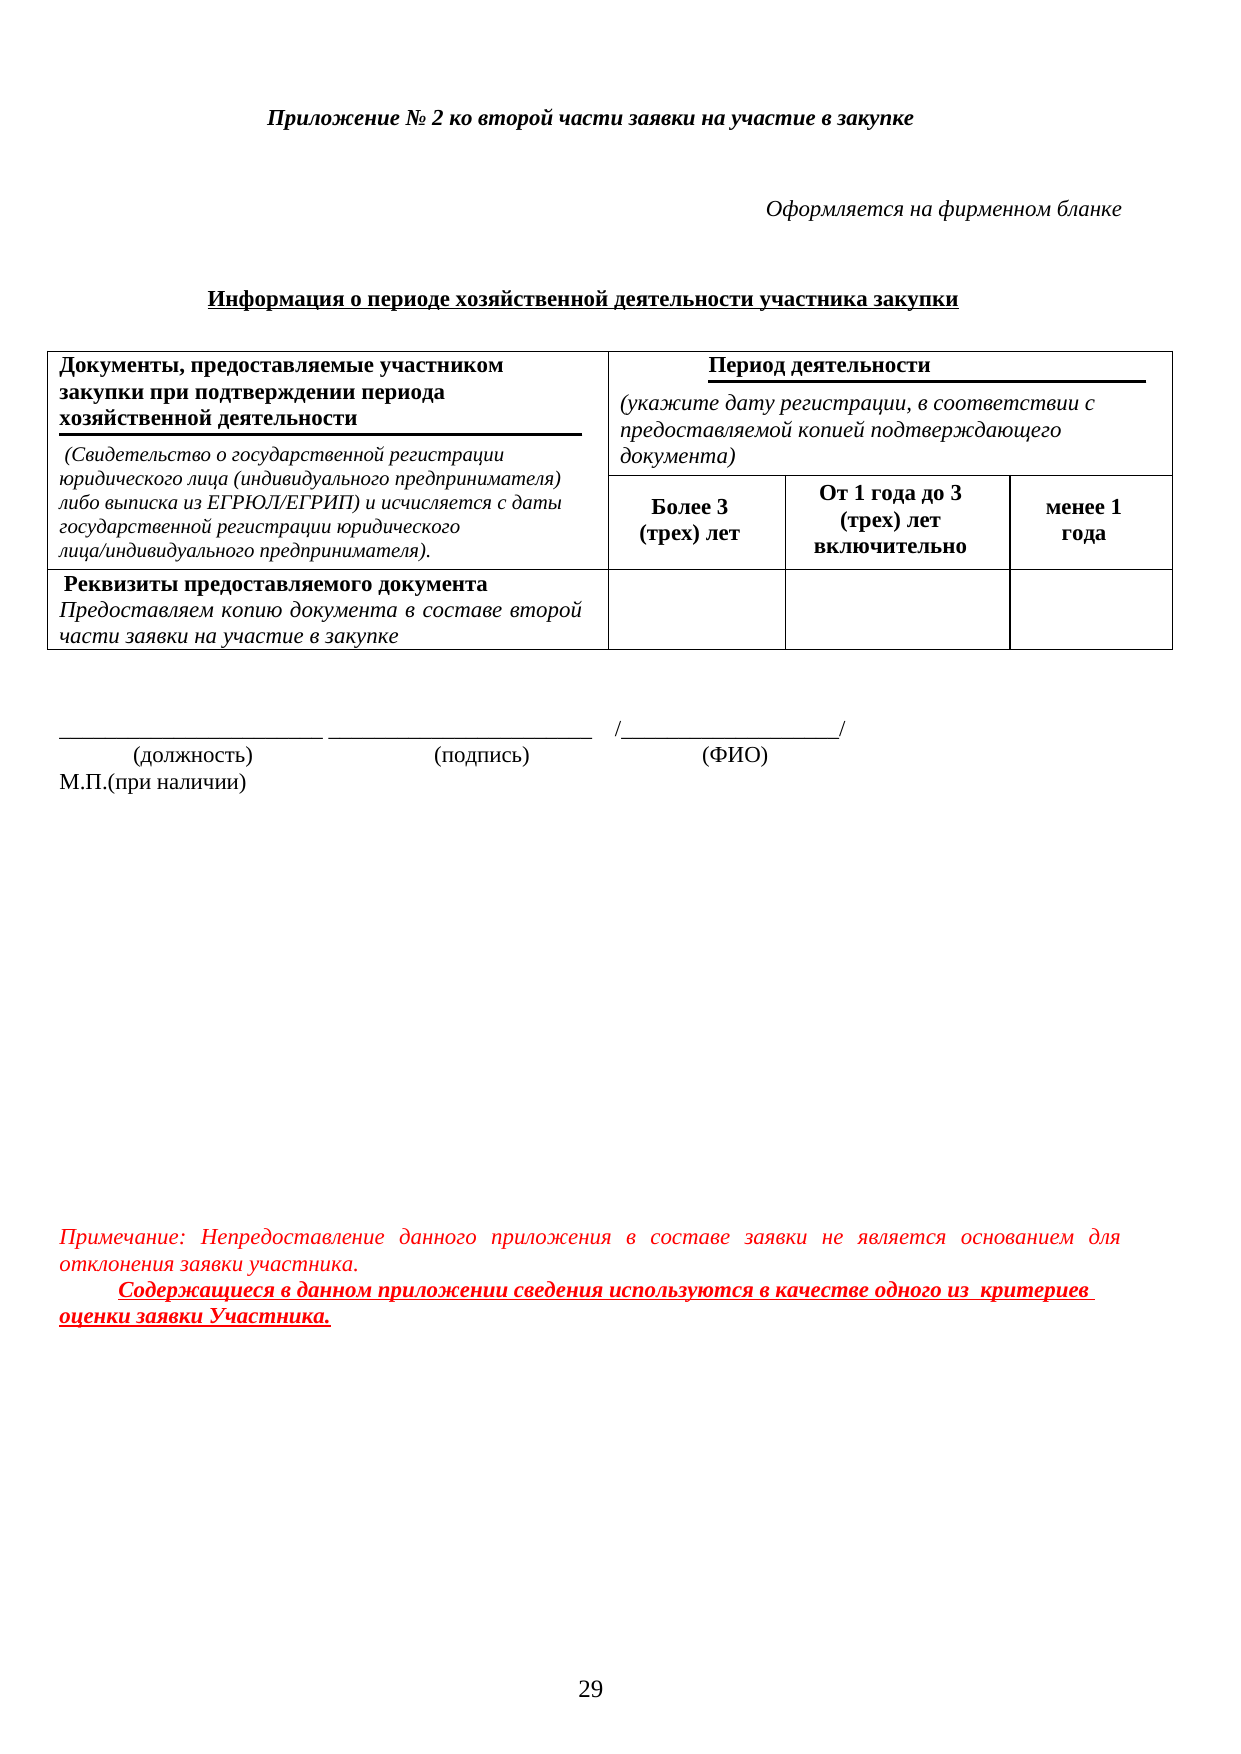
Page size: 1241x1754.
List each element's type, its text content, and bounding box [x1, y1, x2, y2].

table_header Период деятельности (укажите дату регистрации, в соответствии с предоставляемой копией подтверждающего документа) [609, 352, 1172, 475]
text М.П.(при наличии) [59, 768, 1122, 794]
text Примечание: Непредоставление данного приложения в составе заявки не является основанием для отклонения заявки участника. [59, 1223, 1122, 1276]
text Оформляется на фирменном бланке [59, 195, 1122, 221]
table_cell [1011, 570, 1172, 649]
text Содержащиеся в данном приложении сведения используются в качестве одного из критериев оценки заявки Участника. [59, 1276, 1122, 1329]
table_header Документы, предоставляемые участником закупки при подтверждении периода хозяйственной деятельности (Свидетельство о государственной регистрации юридического лица (индивидуального предпринимателя) либо выписка из ЕГРЮЛ/ЕГРИП) и исчисляется с даты государственной регистрации юридического лица/индивидуального предпринимателя). [48, 352, 608, 569]
table_cell Более 3 (трех) лет [609, 476, 785, 569]
text Информация о периоде хозяйственной деятельности участника закупки [59, 285, 1107, 312]
table_cell [609, 570, 785, 649]
text _______________________ _______________________ /___________________/ [59, 715, 1122, 741]
table_cell Реквизиты предоставляемого документа Предоставляем копию документа в составе второй части заявки на участие в закупке [48, 570, 608, 649]
table_cell От 1 года до 3 (трех) лет включительно [786, 476, 1009, 569]
table_cell менее 1 года [1011, 476, 1172, 569]
table_cell [786, 570, 1009, 649]
text (должность) (подпись) (ФИО) [59, 741, 1122, 768]
text Приложение № 2 ко второй части заявки на участие в закупке [59, 104, 1122, 130]
